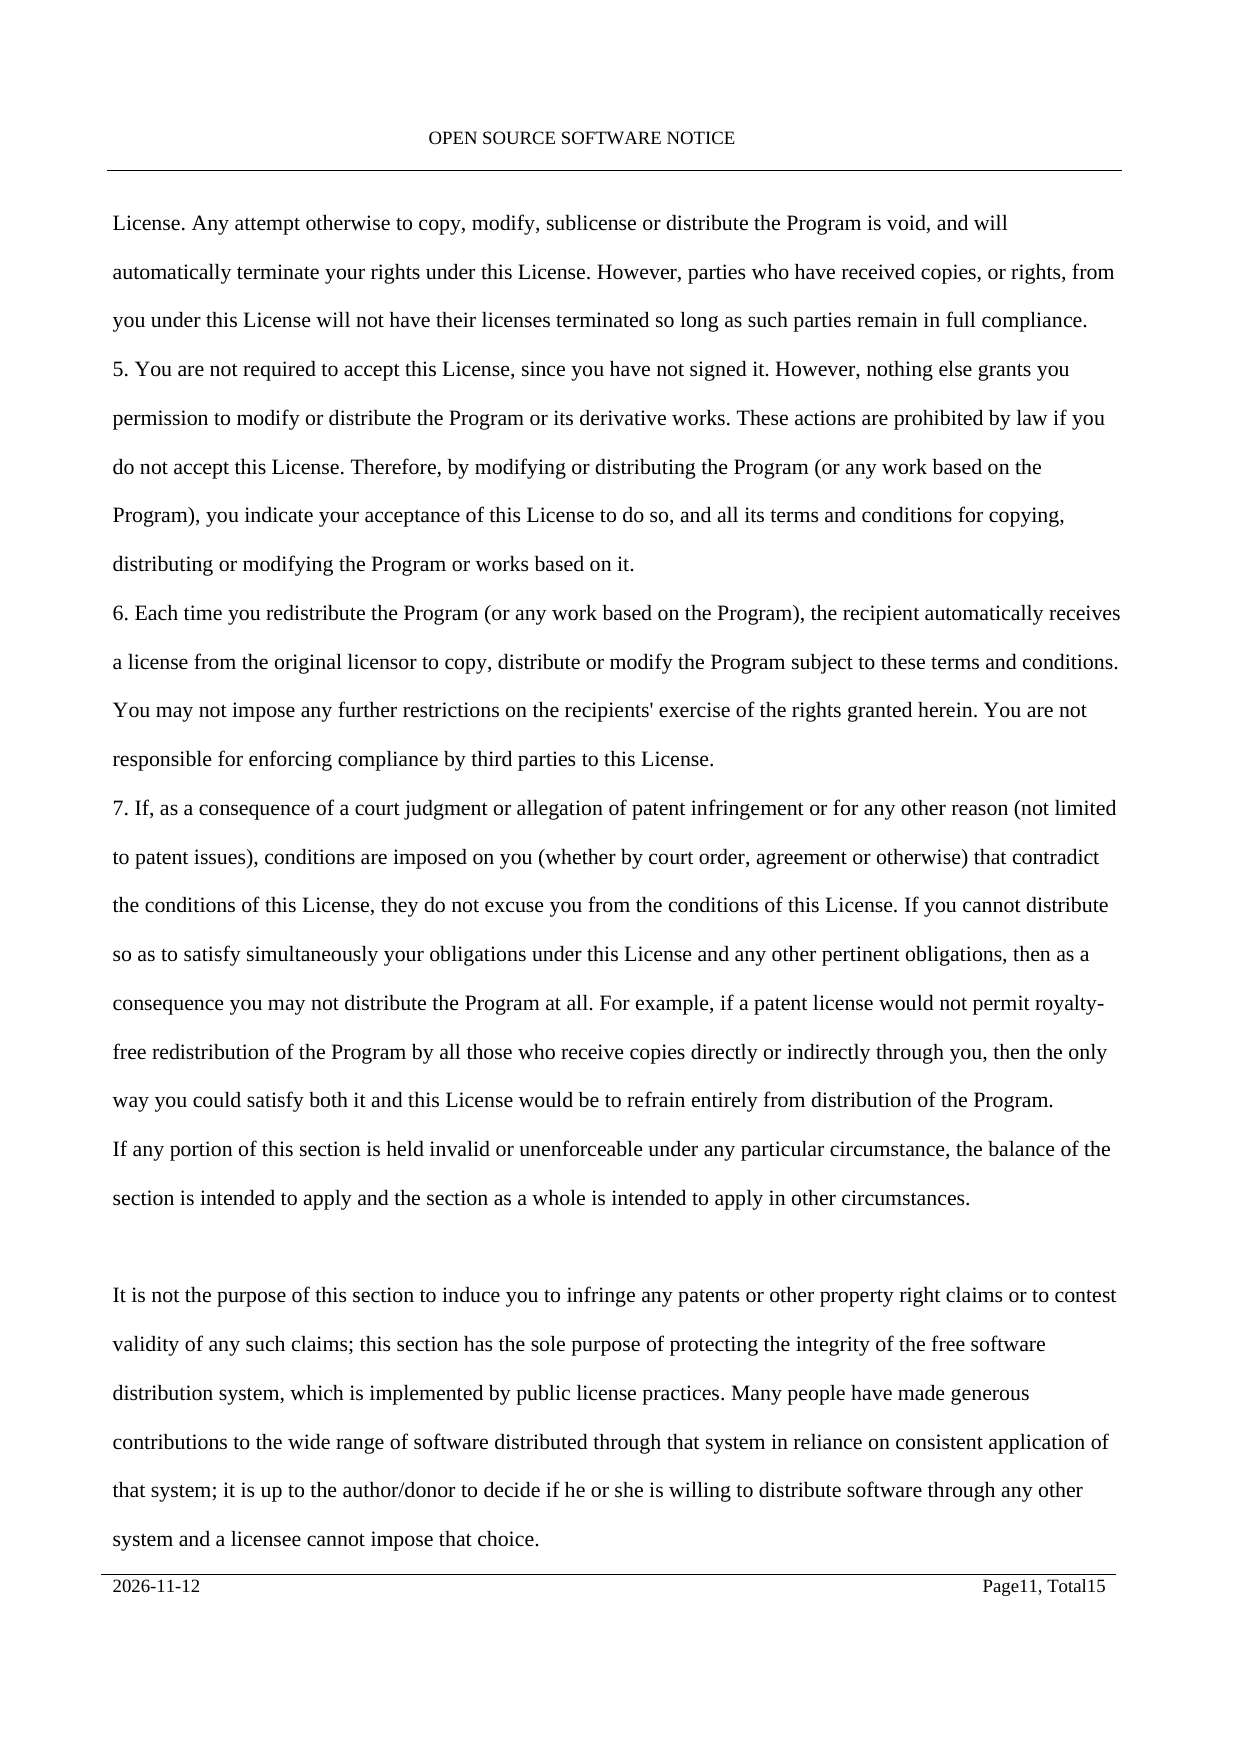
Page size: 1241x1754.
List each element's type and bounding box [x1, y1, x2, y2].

text [112, 206, 1128, 1555]
